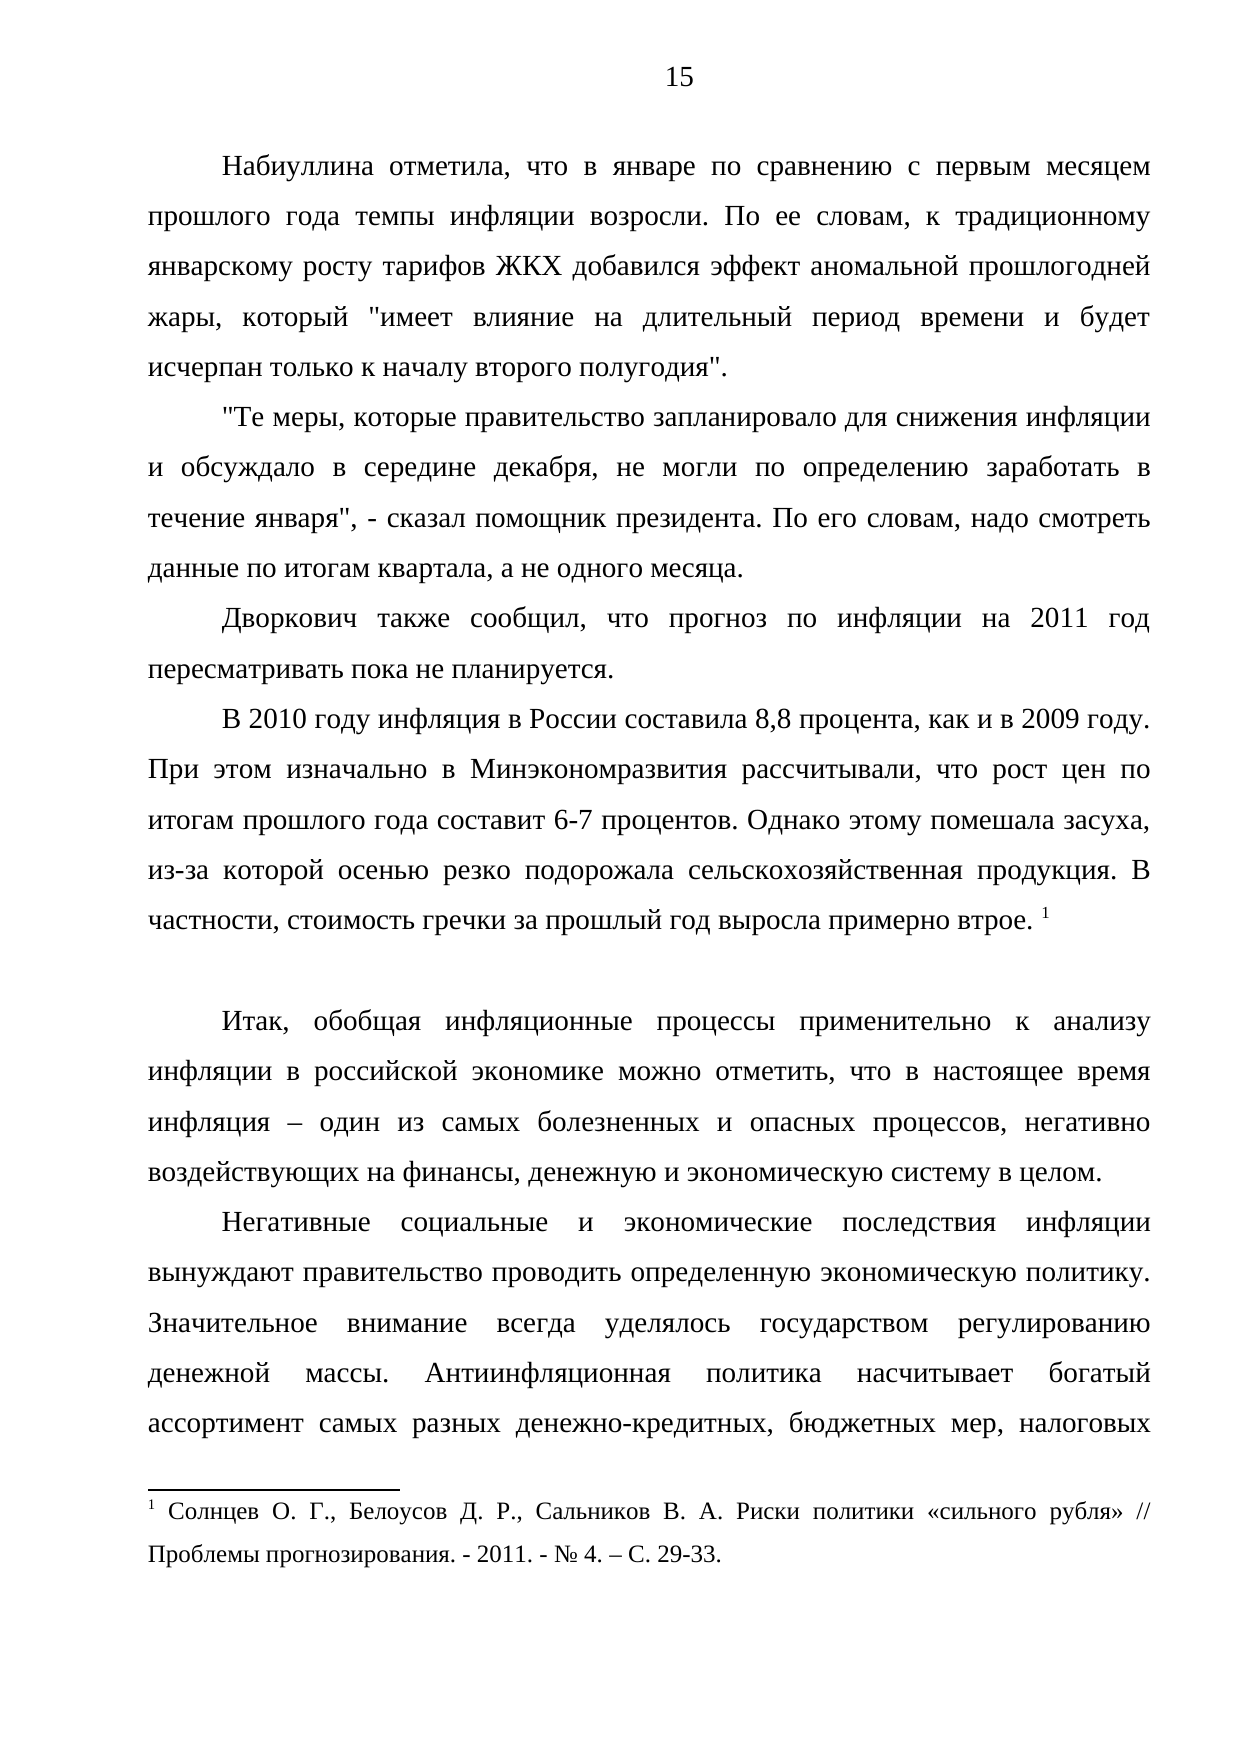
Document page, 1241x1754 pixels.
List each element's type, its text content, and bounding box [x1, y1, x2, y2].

text Дворкович также сообщил, что прогноз по инфляции на 2011 год пересматривать пока не планируется. [148, 601, 1152, 684]
text Набиуллина отметила, что в январе по сравнению с первым месяцем прошлого года темпы инфляции возросли. По ее словам, к традиционному январскому росту тарифов ЖКХ добавился эффект аномальной прошлогодней жары, который "имеет влияние на длительный период времени и будет исчерпан только к началу второго полугодия". [148, 148, 1152, 382]
text В 2010 году инфляция в России составила 8,8 процента, как и в 2009 году. При этом изначально в Минэкономразвития рассчитывали, что рост цен по итогам прошлого года составит 6-7 процентов. Однако этому помешала засуха, из-за которой осенью резко подорожала сельскохозяйственная продукция. В частности, стоимость гречки за прошлый год выросла примерно втрое. [148, 701, 1152, 936]
text Итак, обобщая инфляционные процессы применительно к анализу инфляции в российской экономике можно отметить, что в настоящее время инфляция – один из самых болезненных и опасных процессов, негативно воздействующих на финансы, денежную и экономическую систему в целом. [148, 1003, 1152, 1187]
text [148, 1204, 1152, 1439]
text "Те меры, которые правительство запланировало для снижения инфляции и обсуждало в середине декабря, не могли по определению заработать в течение января", - сказал помощник президента. По его словам, надо смотреть данные по итогам квартала, а не одного месяца. [148, 399, 1152, 584]
